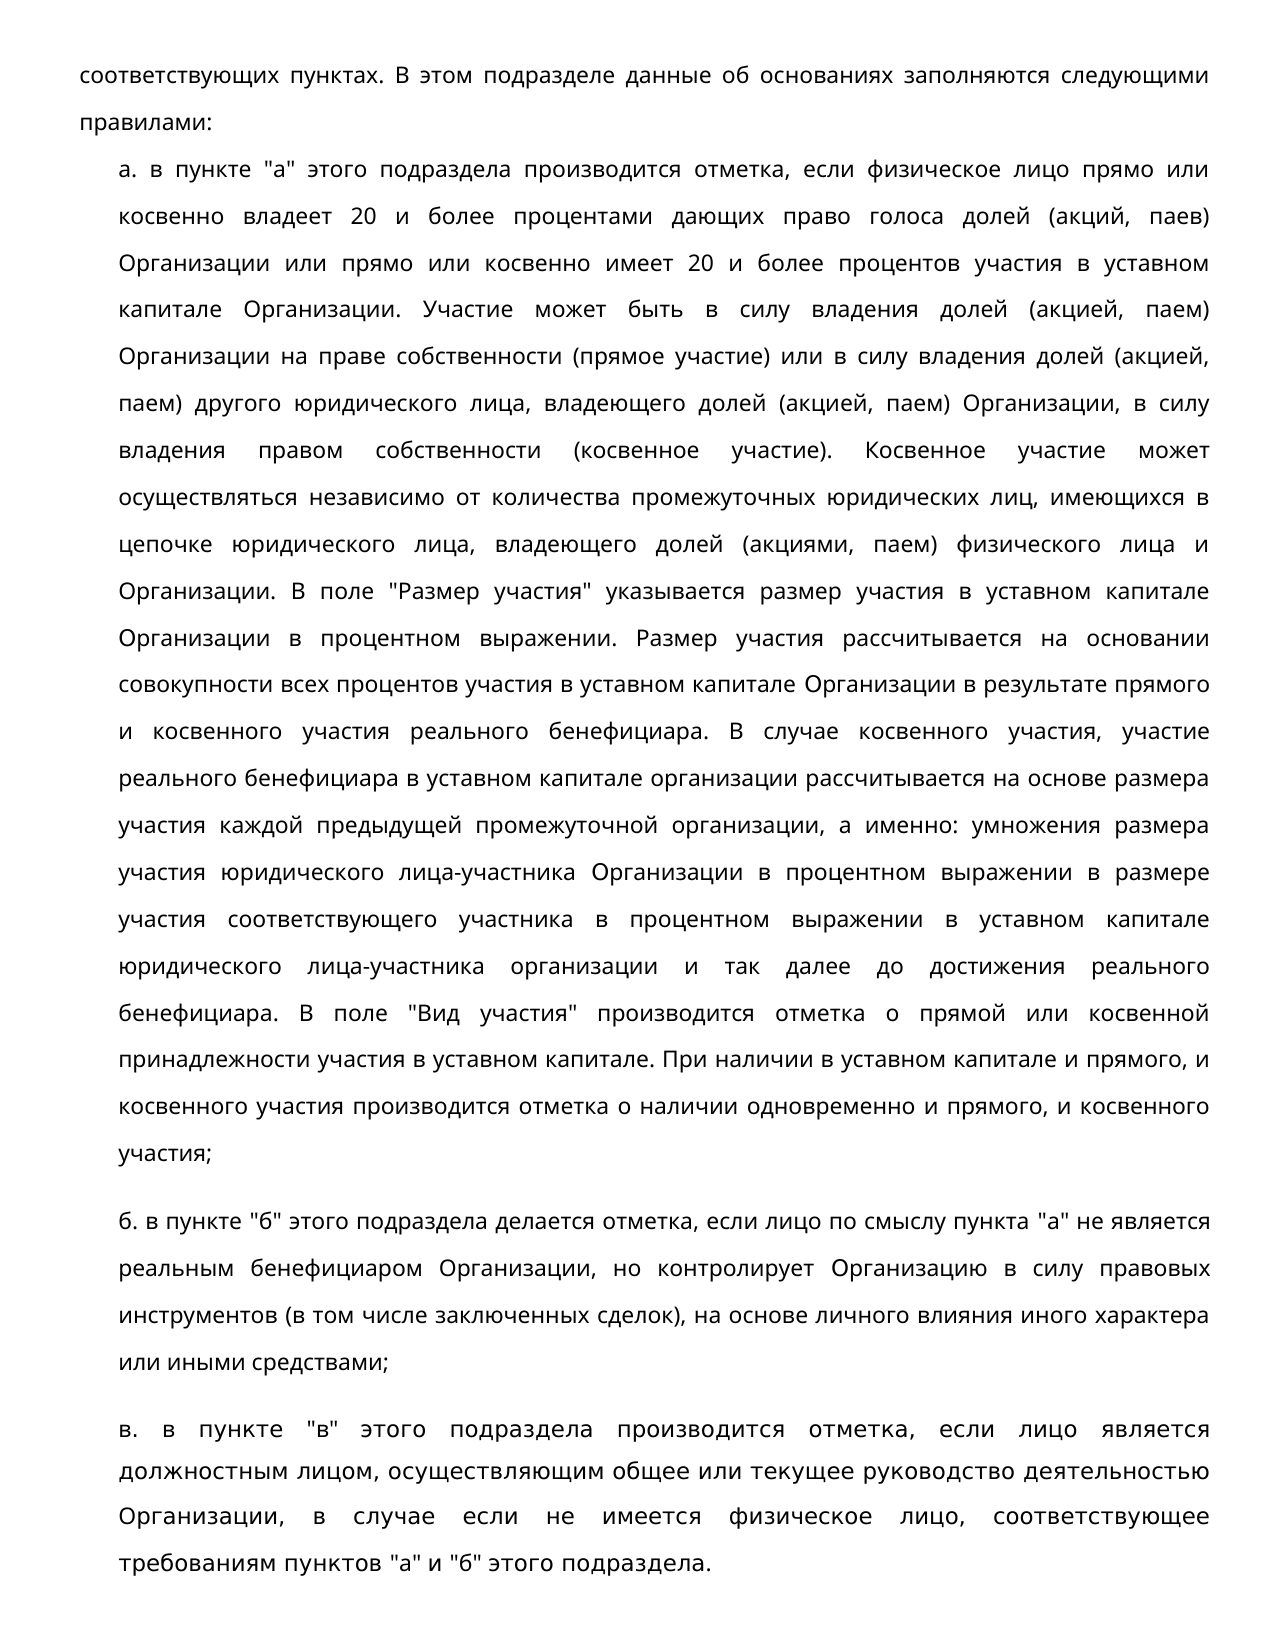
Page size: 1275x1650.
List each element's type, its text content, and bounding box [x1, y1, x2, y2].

text а. в пункте "а" этого подраздела производится отметка, если физическое лицо прямо или косвенно владеет 20 и более процентами дающих право голоса долей (акций, паев) Организации или прямо или косвенно имеет 20 и более процентов участия в уставном капитале Организации. Участие может быть в силу владения долей (акцией, паем) Организации на праве собственности (прямое участие) или в силу владения долей (акцией, паем) другого юридического лица, владеющего долей (акцией, паем) Организации, в силу владения правом собственности (косвенное участие). Косвенное участие может осуществляться независимо от количества промежуточных юридических лиц, имеющихся в цепочке юридического лица, владеющего долей (акциями, паем) физического лица и Организации. В поле "Размер участия" указывается размер участия в уставном капитале Օрганизации в процентном выражении. Размер участия рассчитывается на основании совокупности всех процентов участия в уставном капитале Օрганизации в результате прямого и косвенного участия реального бенефициара. В случае косвенного участия, участие реального бенефициара в уставном капитале организации рассчитывается на основе размера участия каждой предыдущей промежуточной организации, а именно: умножения размера участия юридического лица-участника Օрганизации в процентном выражении в размере участия соответствующего участника в процентном выражении в уставном капитале юридического лица-участника организации и так далее до достижения реального бенефициара. В поле "Вид участия" производится отметка о прямой или косвенной принадлежности участия в уставном капитале. При наличии в уставном капитале и прямого, и косвенного участия производится отметка о наличии одновременно и прямого, и косвенного участия; [118, 153, 1211, 1168]
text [79, 59, 1211, 137]
text в. в пункте "в" этого подраздела производится отметка, если лицо является должностным лицом, осуществляющим общее или текущее руководство деятельностью Организации, в случае если не имеется физическое лицо, соответствующее требованиям пунктов "а" и "б" этого подраздела. [118, 1413, 1211, 1578]
text б. в пункте "б" этого подраздела делается отметка, если лицо по смыслу пункта "а" не является реальным бенефициаром Организации, но контролирует Օрганизацию в силу правовых инструментов (в том числе заключенных сделок), на основе личного влияния иного характера или иными средствами; [118, 1205, 1211, 1377]
